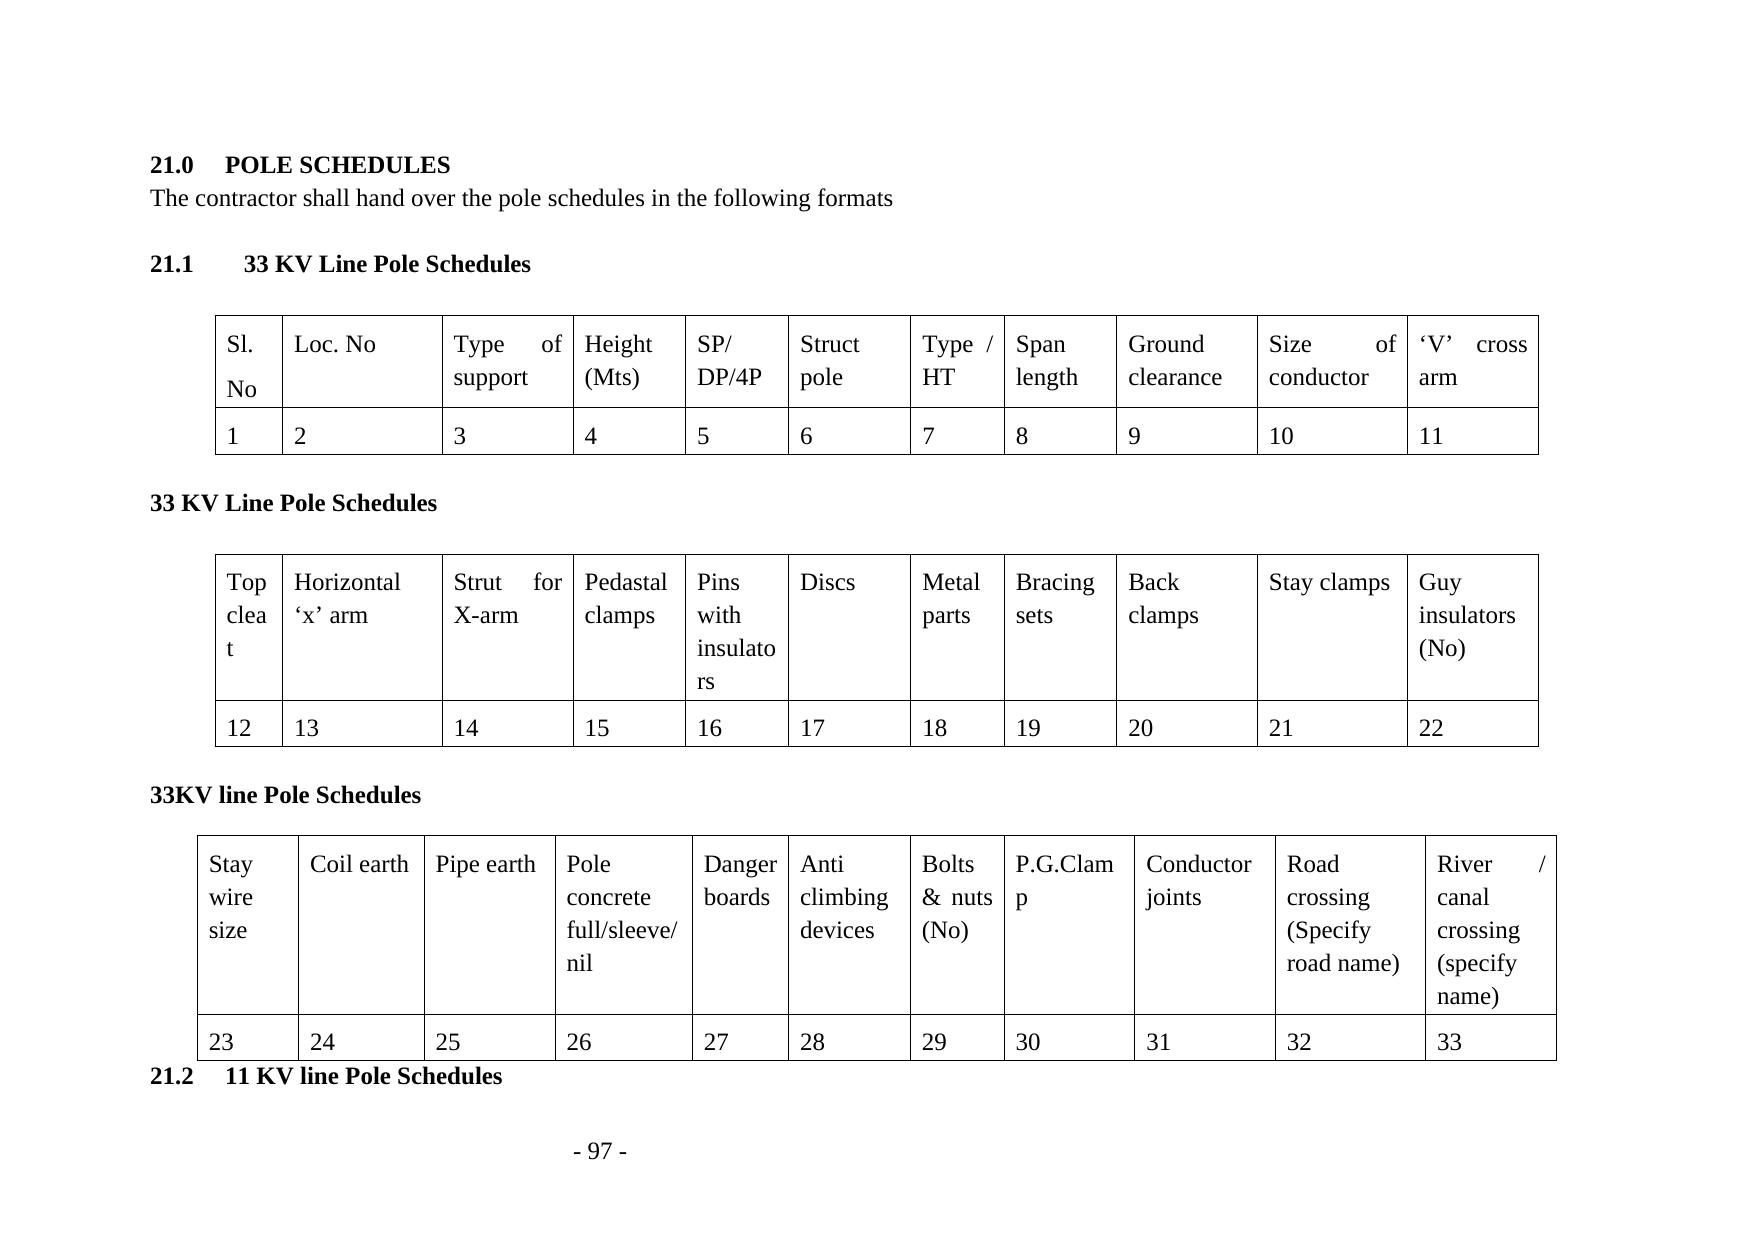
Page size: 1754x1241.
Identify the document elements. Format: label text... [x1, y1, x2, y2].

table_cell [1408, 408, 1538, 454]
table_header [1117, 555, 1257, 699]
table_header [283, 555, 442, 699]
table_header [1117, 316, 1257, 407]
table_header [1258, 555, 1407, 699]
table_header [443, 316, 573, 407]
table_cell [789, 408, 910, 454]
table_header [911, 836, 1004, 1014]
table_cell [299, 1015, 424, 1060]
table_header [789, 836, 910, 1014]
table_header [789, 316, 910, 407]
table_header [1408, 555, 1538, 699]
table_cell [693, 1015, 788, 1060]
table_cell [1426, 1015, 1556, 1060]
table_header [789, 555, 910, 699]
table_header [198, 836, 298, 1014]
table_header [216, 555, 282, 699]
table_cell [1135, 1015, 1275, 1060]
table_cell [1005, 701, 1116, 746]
text 21.0 POLE SCHEDULES [150, 150, 1604, 179]
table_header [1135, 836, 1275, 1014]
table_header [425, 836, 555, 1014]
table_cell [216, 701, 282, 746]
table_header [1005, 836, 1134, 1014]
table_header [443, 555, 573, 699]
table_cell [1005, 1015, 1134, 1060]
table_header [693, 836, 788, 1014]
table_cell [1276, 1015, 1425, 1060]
text 33 KV Line Pole Schedules [150, 488, 1604, 517]
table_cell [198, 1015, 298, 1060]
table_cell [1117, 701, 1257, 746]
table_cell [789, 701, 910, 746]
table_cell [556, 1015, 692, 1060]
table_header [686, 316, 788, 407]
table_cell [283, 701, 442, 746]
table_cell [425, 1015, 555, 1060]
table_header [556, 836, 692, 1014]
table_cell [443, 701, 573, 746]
text The contractor shall hand over the pole schedules in the following formats [150, 183, 1604, 212]
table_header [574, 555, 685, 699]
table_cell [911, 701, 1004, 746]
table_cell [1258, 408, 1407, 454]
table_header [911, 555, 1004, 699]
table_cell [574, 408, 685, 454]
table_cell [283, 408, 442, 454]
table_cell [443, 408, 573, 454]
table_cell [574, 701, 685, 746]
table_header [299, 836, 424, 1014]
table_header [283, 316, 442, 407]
text 21.2 11 KV line Pole Schedules [150, 1061, 1604, 1090]
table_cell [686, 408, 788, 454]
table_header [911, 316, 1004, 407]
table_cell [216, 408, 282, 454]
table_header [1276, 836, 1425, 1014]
text 33KV line Pole Schedules [150, 780, 1604, 809]
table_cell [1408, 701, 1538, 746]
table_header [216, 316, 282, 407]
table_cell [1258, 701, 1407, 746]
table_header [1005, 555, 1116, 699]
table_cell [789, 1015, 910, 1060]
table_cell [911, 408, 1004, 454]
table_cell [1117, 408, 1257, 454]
list 33 KV Line Pole Schedules [150, 249, 1604, 278]
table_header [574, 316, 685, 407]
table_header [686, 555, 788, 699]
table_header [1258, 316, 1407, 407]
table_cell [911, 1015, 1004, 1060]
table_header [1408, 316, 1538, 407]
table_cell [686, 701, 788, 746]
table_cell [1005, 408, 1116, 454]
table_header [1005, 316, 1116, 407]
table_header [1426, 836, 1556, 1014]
